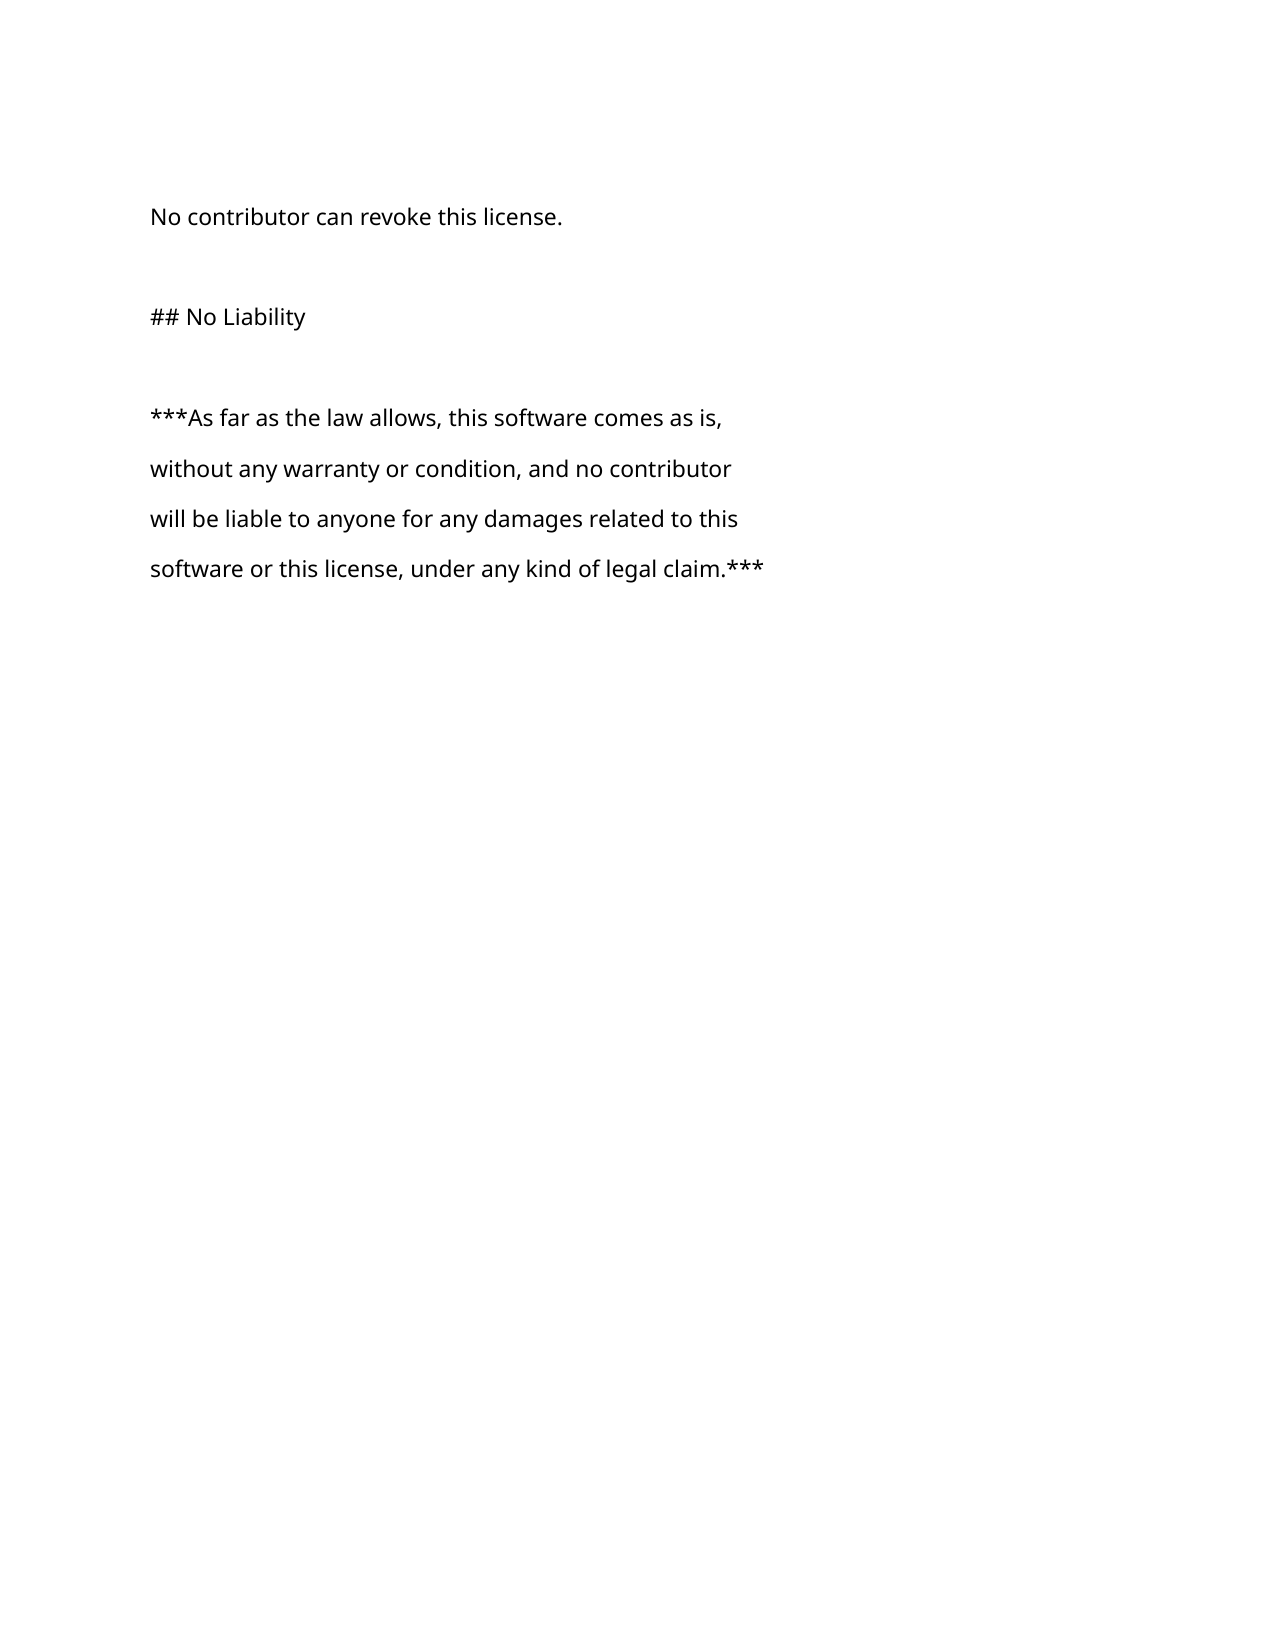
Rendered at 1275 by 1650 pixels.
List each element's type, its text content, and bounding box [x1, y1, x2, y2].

text ## No Liability [150, 301, 1125, 332]
text ***As far as the law allows, this software comes as is, [150, 402, 1125, 433]
text without any warranty or condition, and no contributor [150, 452, 1125, 484]
text No contributor can revoke this license. [150, 200, 1125, 232]
text will be liable to anyone for any damages related to this [150, 503, 1125, 534]
text software or this license, under any kind of legal claim.*** [150, 553, 1125, 584]
